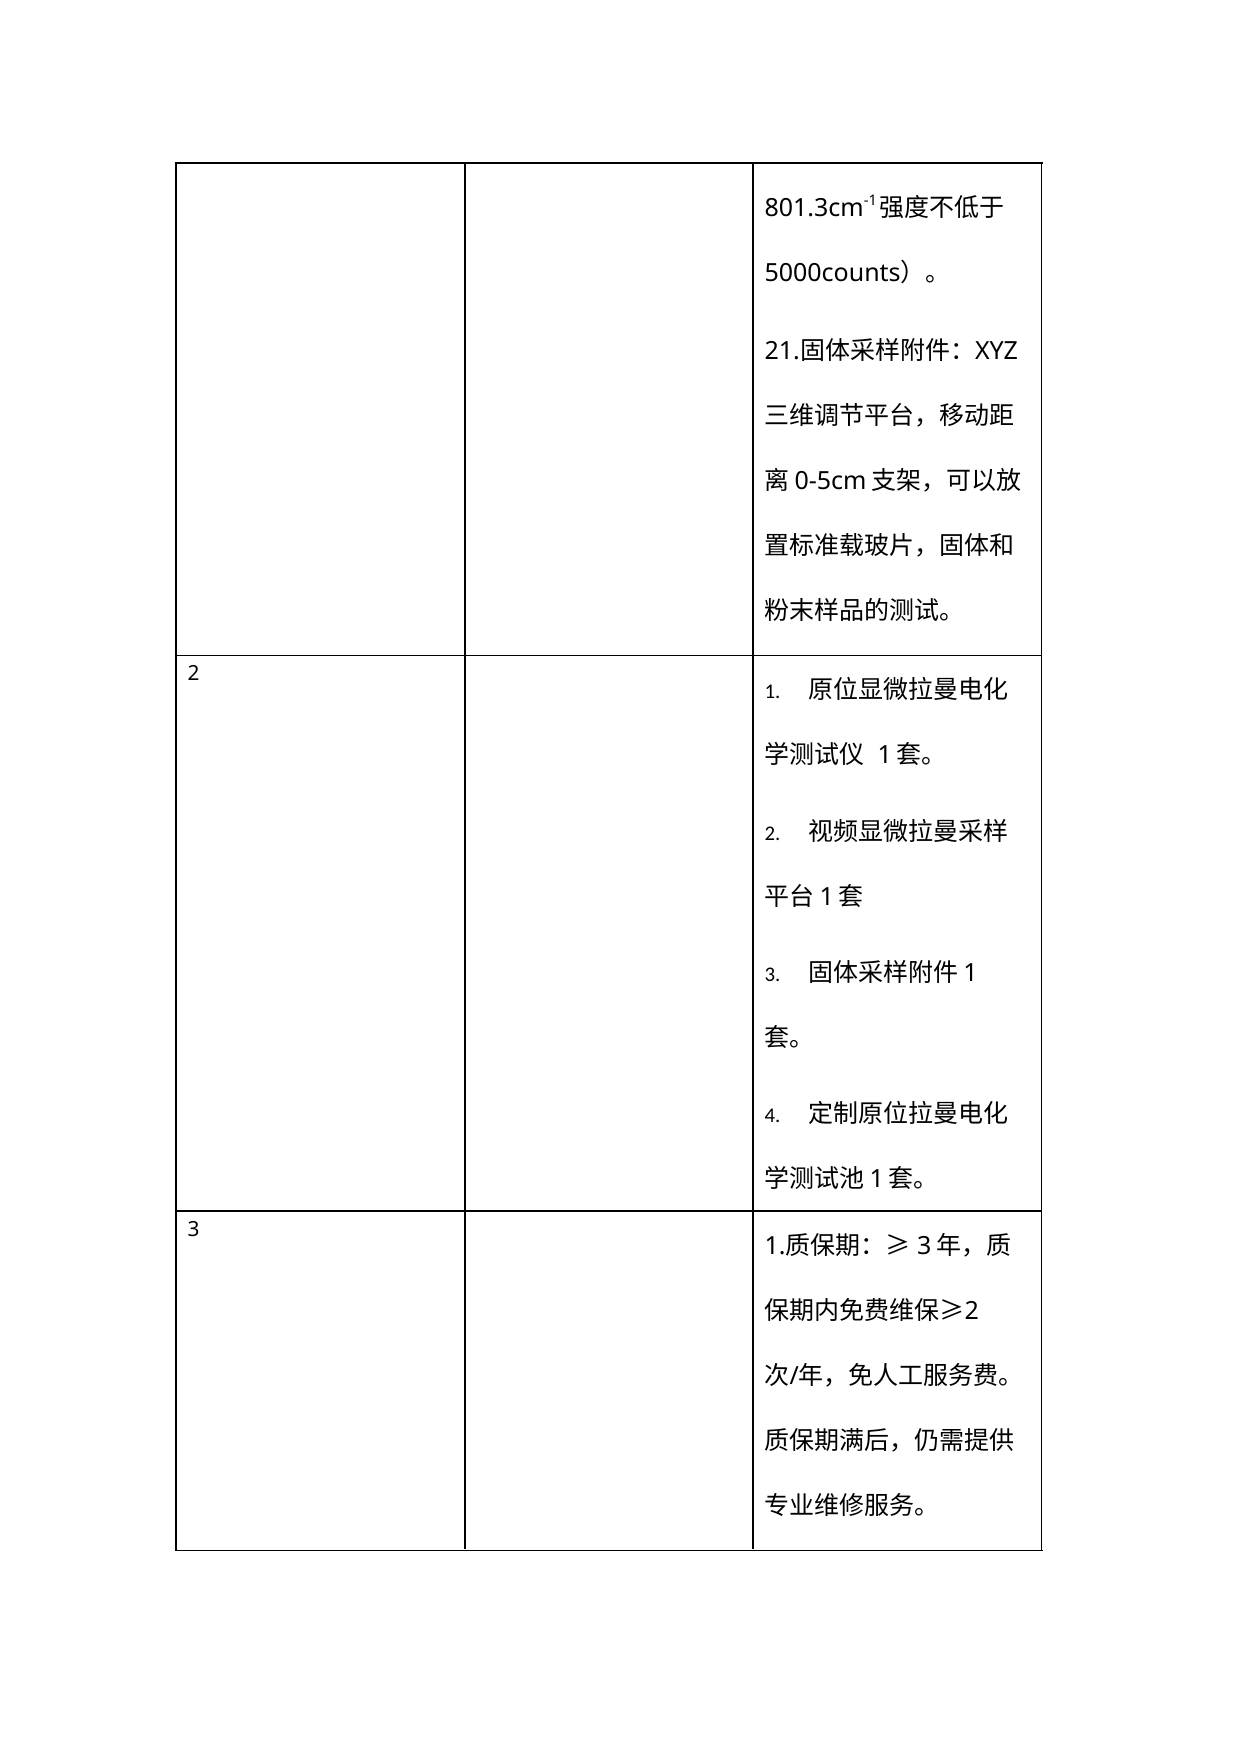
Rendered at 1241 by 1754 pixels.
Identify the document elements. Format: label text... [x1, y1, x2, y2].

table_cell 2 [177, 656, 464, 1210]
table_cell [466, 656, 752, 1210]
table_cell [466, 1212, 752, 1549]
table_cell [754, 164, 1041, 654]
table_cell 1 [177, 164, 464, 654]
table_cell 3 [177, 1212, 464, 1549]
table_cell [754, 1212, 1041, 1549]
table_cell [466, 164, 752, 654]
table_cell 原位显微拉曼电化学测试仪 1套。 视频显微拉曼采样平台1套 固体采样附件1套。 定制原位拉曼电化学测试池1套。 [754, 656, 1041, 1210]
